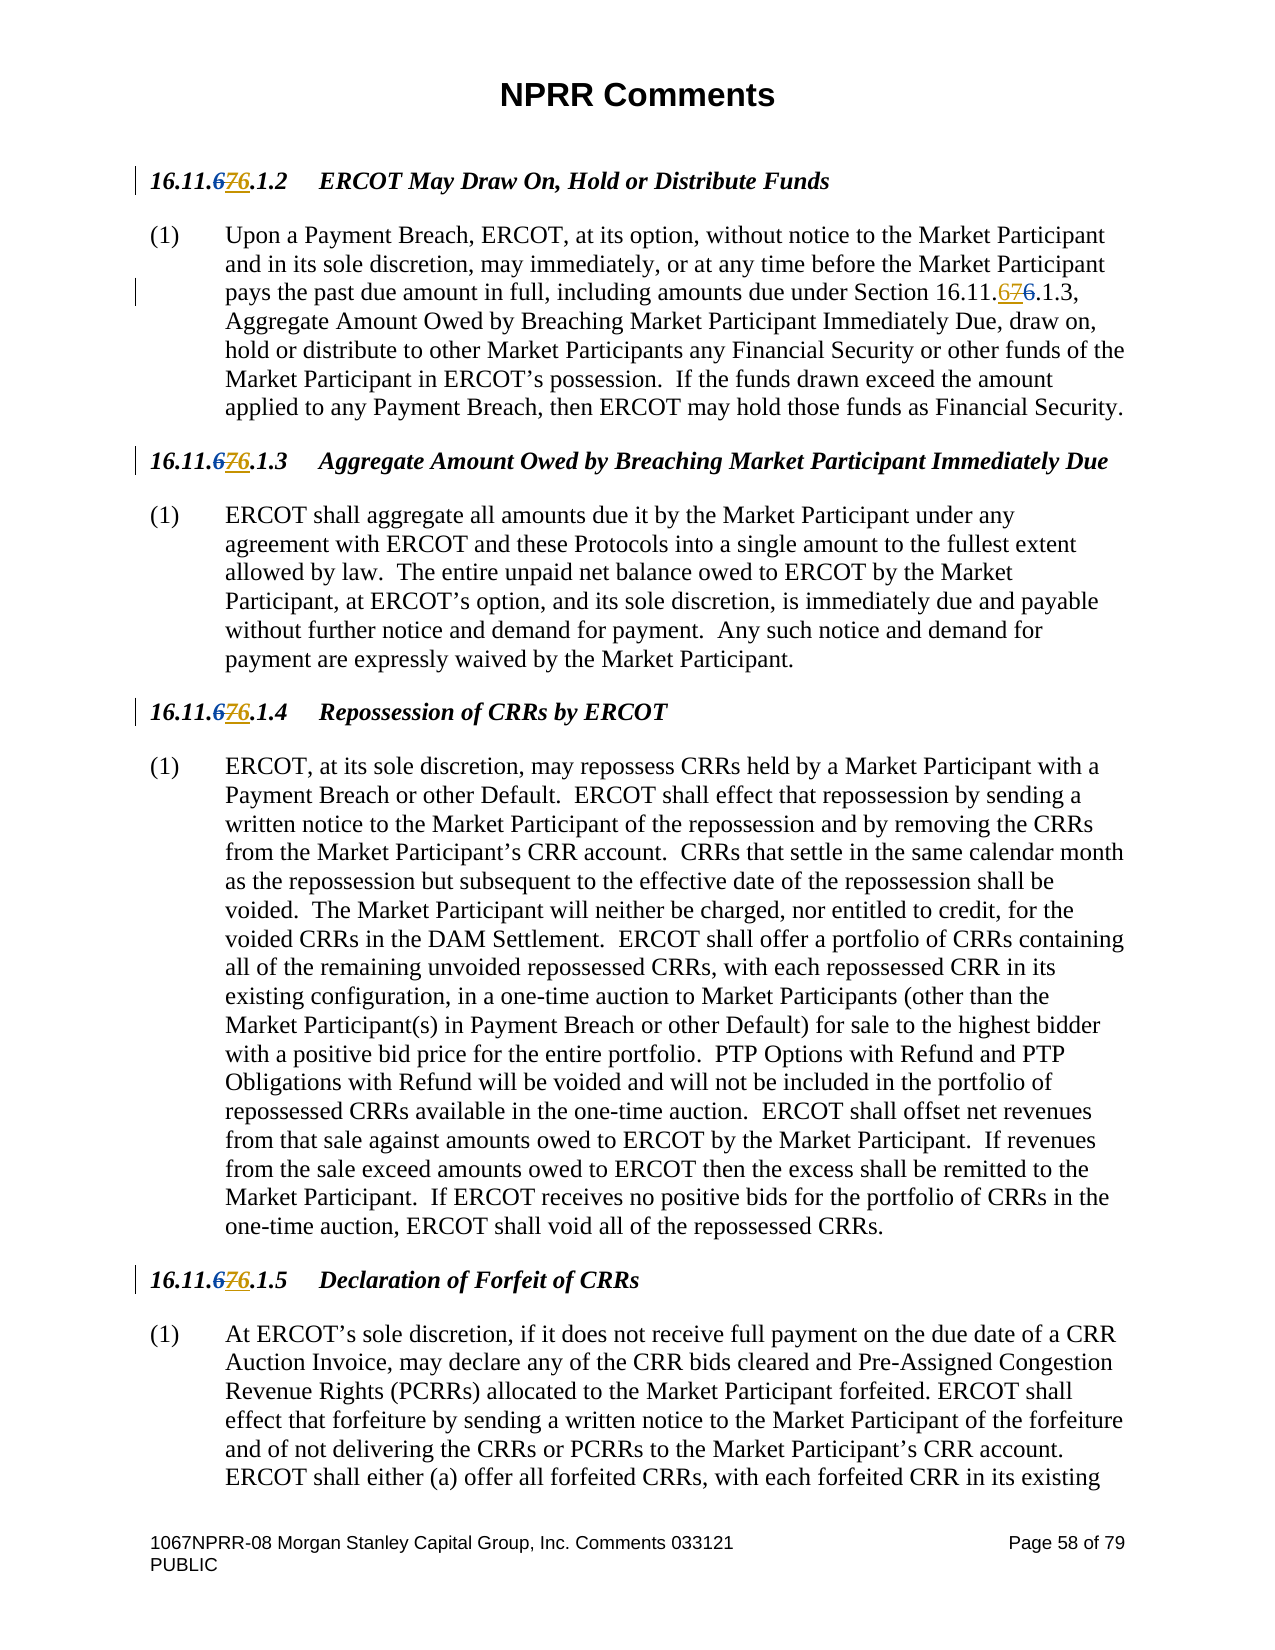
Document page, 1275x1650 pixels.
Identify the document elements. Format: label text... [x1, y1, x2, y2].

text (1) ERCOT, at its sole discretion, may repossess CRRs held by a Market Participant with a Payment Breach or other Default. ERCOT shall effect that repossession by sending a written notice to the Market Participant of the repossession and by removing the CRRs from the Market Participant’s CRR account. CRRs that settle in the same calendar month as the repossession but subsequent to the effective date of the repossession shall be voided. The Market Participant will neither be charged, nor entitled to credit, for the voided CRRs in the DAM Settlement. ERCOT shall offer a portfolio of CRRs containing all of the remaining unvoided repossessed CRRs, with each repossessed CRR in its existing configuration, in a one-time auction to Market Participants (other than the Market Participant(s) in Payment Breach or other Default) for sale to the highest bidder with a positive bid price for the entire portfolio. PTP Options with Refund and PTP Obligations with Refund will be voided and will not be included in the portfolio of repossessed CRRs available in the one-time auction. ERCOT shall offset net revenues from that sale against amounts owed to ERCOT by the Market Participant. If revenues from the sale exceed amounts owed to ERCOT then the excess shall be remitted to the Market Participant. If ERCOT receives no positive bids for the portfolio of CRRs in the one-time auction, ERCOT shall void all of the repossessed CRRs. [150, 751, 1125, 1240]
text 16.11..1.3 Aggregate Amount Owed by Breaching Market Participant Immediately Due [150, 446, 1125, 475]
text (1) ERCOT shall aggregate all amounts due it by the Market Participant under any agreement with ERCOT and these Protocols into a single amount to the fullest extent allowed by law. The entire unpaid net balance owed to ERCOT by the Market Participant, at ERCOT’s option, and its sole discretion, is immediately due and payable without further notice and demand for payment. Any such notice and demand for payment are expressly waived by the Market Participant. [150, 500, 1125, 672]
text 16.11..1.5 Declaration of Forfeit of CRRs [150, 1265, 1125, 1294]
text 16.11..1.2 ERCOT May Draw On, Hold or Distribute Funds [150, 166, 1125, 195]
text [150, 1319, 1125, 1491]
text (1) Upon a Payment Breach, ERCOT, at its option, without notice to the Market Participant and in its sole discretion, may immediately, or at any time before the Market Participant pays the past due amount in full, including amounts due under Section 16.11..1.3, Aggregate Amount Owed by Breaching Market Participant Immediately Due, draw on, hold or distribute to other Market Participants any Financial Security or other funds of the Market Participant in ERCOT’s possession. If the funds drawn exceed the amount applied to any Payment Breach, then ERCOT may hold those funds as Financial Security. [150, 220, 1125, 421]
text 16.11..1.4 Repossession of CRRs by ERCOT [150, 697, 1125, 726]
